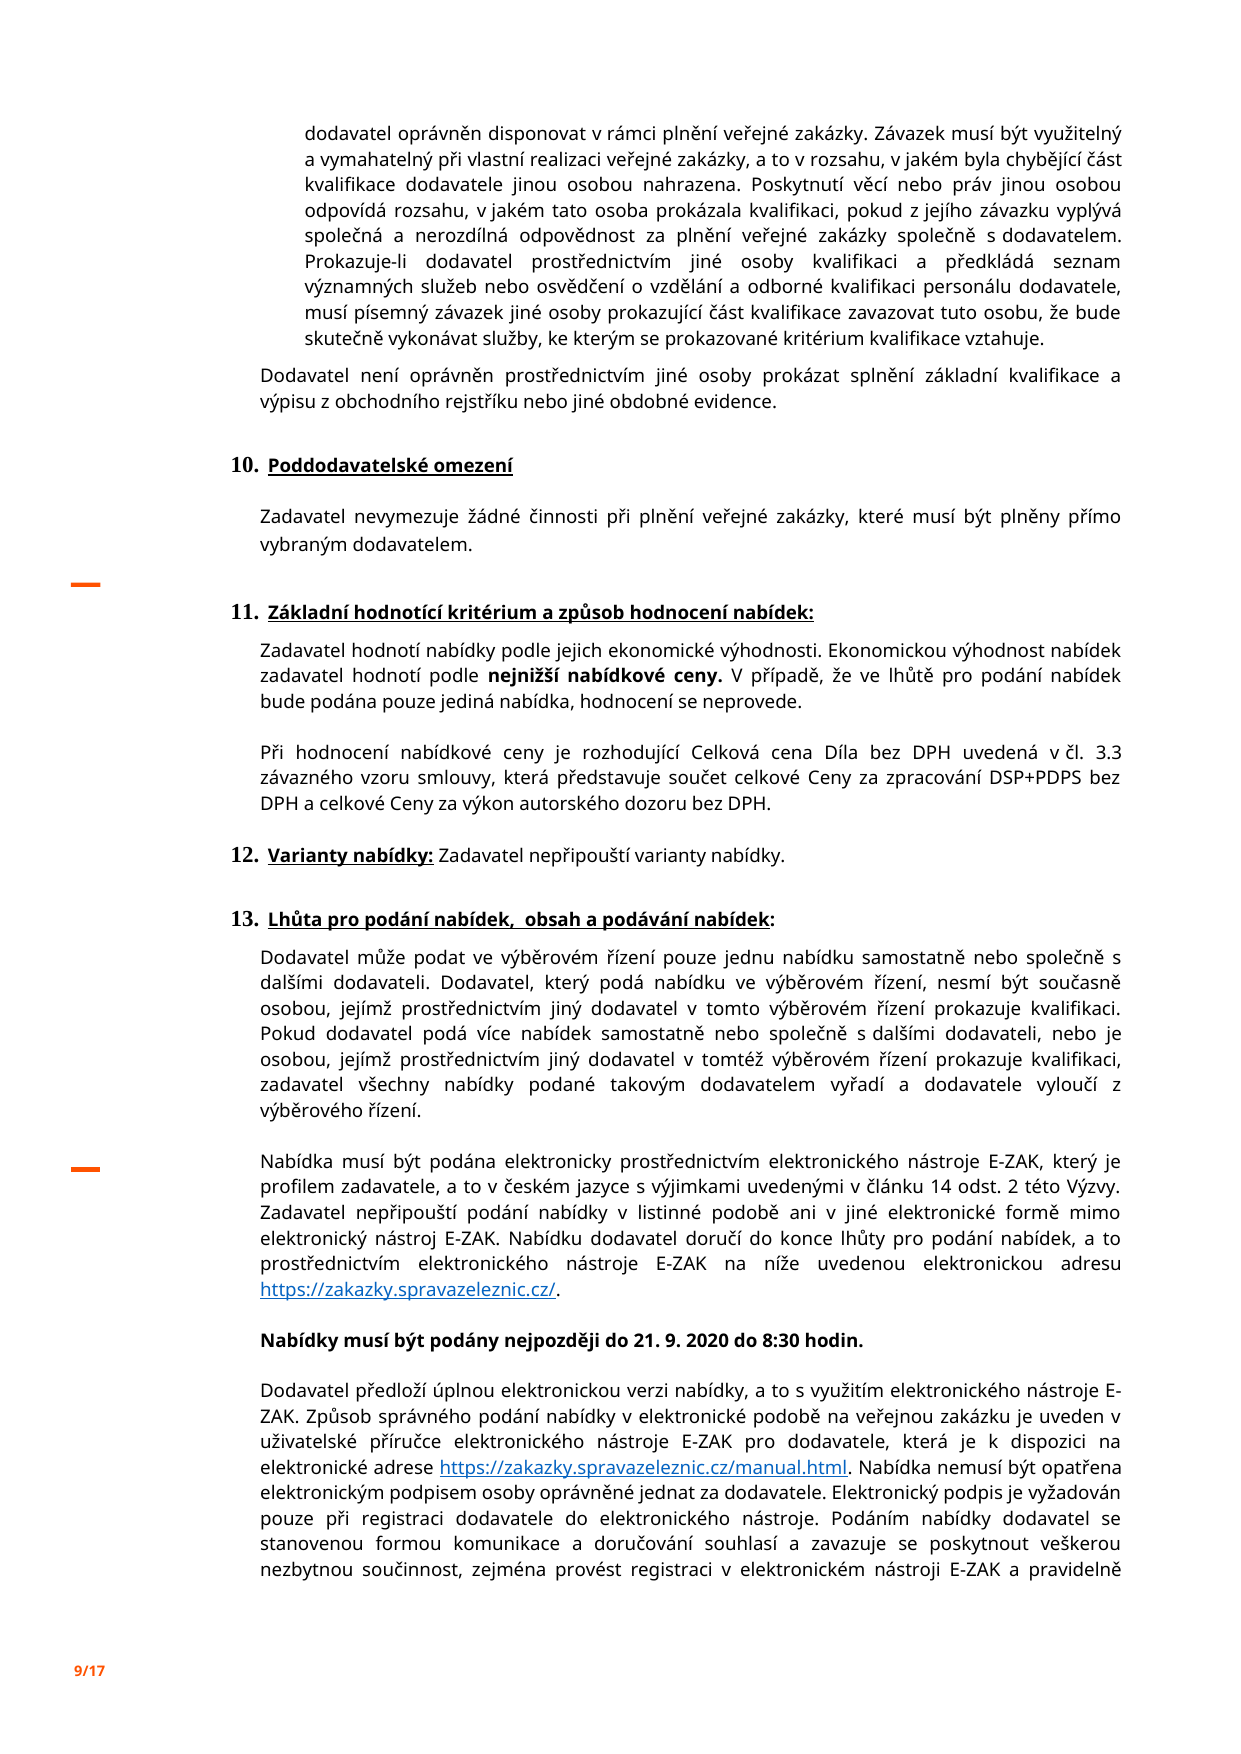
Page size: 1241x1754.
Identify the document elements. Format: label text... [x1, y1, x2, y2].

text Zadavatel hodnotí nabídky podle jejich ekonomické výhodnosti. Ekonomickou výhodnost nabídek zadavatel hodnotí podle nejnižší nabídkové ceny. V případě, že ve lhůtě pro podání nabídek bude podána pouze jediná nabídka, hodnocení se neprovede. [260, 637, 1122, 713]
list Zadavatel nevymezuje žádné činnosti při plnění veřejné zakázky, které musí být plněny přímo vybraným dodavatelem. [260, 504, 1122, 557]
text Při hodnocení nabídkové ceny je rozhodující Celková cena Díla bez DPH uvedená v čl. 3.3 závazného vzoru smlouvy, která představuje součet celkové Ceny za zpracování DSP+PDPS bez DPH a celkové Ceny za výkon autorského dozoru bez DPH. [260, 739, 1122, 816]
text Dodavatel může podat ve výběrovém řízení pouze jednu nabídku samostatně nebo společně s dalšími dodavateli. Dodavatel, který podá nabídku ve výběrovém řízení, nesmí být současně osobou, jejímž prostřednictvím jiný dodavatel v tomto výběrovém řízení prokazuje kvalifikaci. Pokud dodavatel podá více nabídek samostatně nebo společně s dalšími dodavateli, nebo je osobou, jejímž prostřednictvím jiný dodavatel v tomtéž výběrovém řízení prokazuje kvalifikaci, zadavatel všechny nabídky podané takovým dodavatelem vyřadí a dodavatele vyloučí z výběrového řízení. [260, 944, 1122, 1123]
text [260, 1377, 1122, 1582]
text Nabídky musí být podány nejpozději do 21. 9. 2020 do 8:30 hodin. [260, 1327, 1122, 1352]
text Dodavatel není oprávněn prostřednictvím jiné osoby prokázat splnění základní kvalifikace a výpisu z obchodního rejstříku nebo jiné obdobné evidence. [260, 363, 1122, 414]
list Poddodavatelské omezení [230, 451, 1122, 478]
list Varianty nabídky: Zadavatel nepřipouští varianty nabídky. [230, 841, 1122, 867]
text Nabídka musí být podána elektronicky prostřednictvím elektronického nástroje E-ZAK, který je profilem zadavatele, a to v českém jazyce s výjimkami uvedenými v článku 14 odst. 2 této Výzvy. Zadavatel nepřipouští podání nabídky v listinné podobě ani v jiné elektronické formě mimo elektronický nástroj E-ZAK. Nabídku dodavatel doručí do konce lhůty pro podání nabídek, a to prostřednictvím elektronického nástroje E-ZAK na níže uvedenou elektronickou adresu https://zakazky.spravazeleznic.cz/. [260, 1148, 1122, 1301]
list Lhůta pro podání nabídek, obsah a podávání nabídek: [230, 905, 1122, 932]
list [267, 121, 1122, 350]
list Základní hodnotící kritérium a způsob hodnocení nabídek: [230, 598, 1122, 624]
